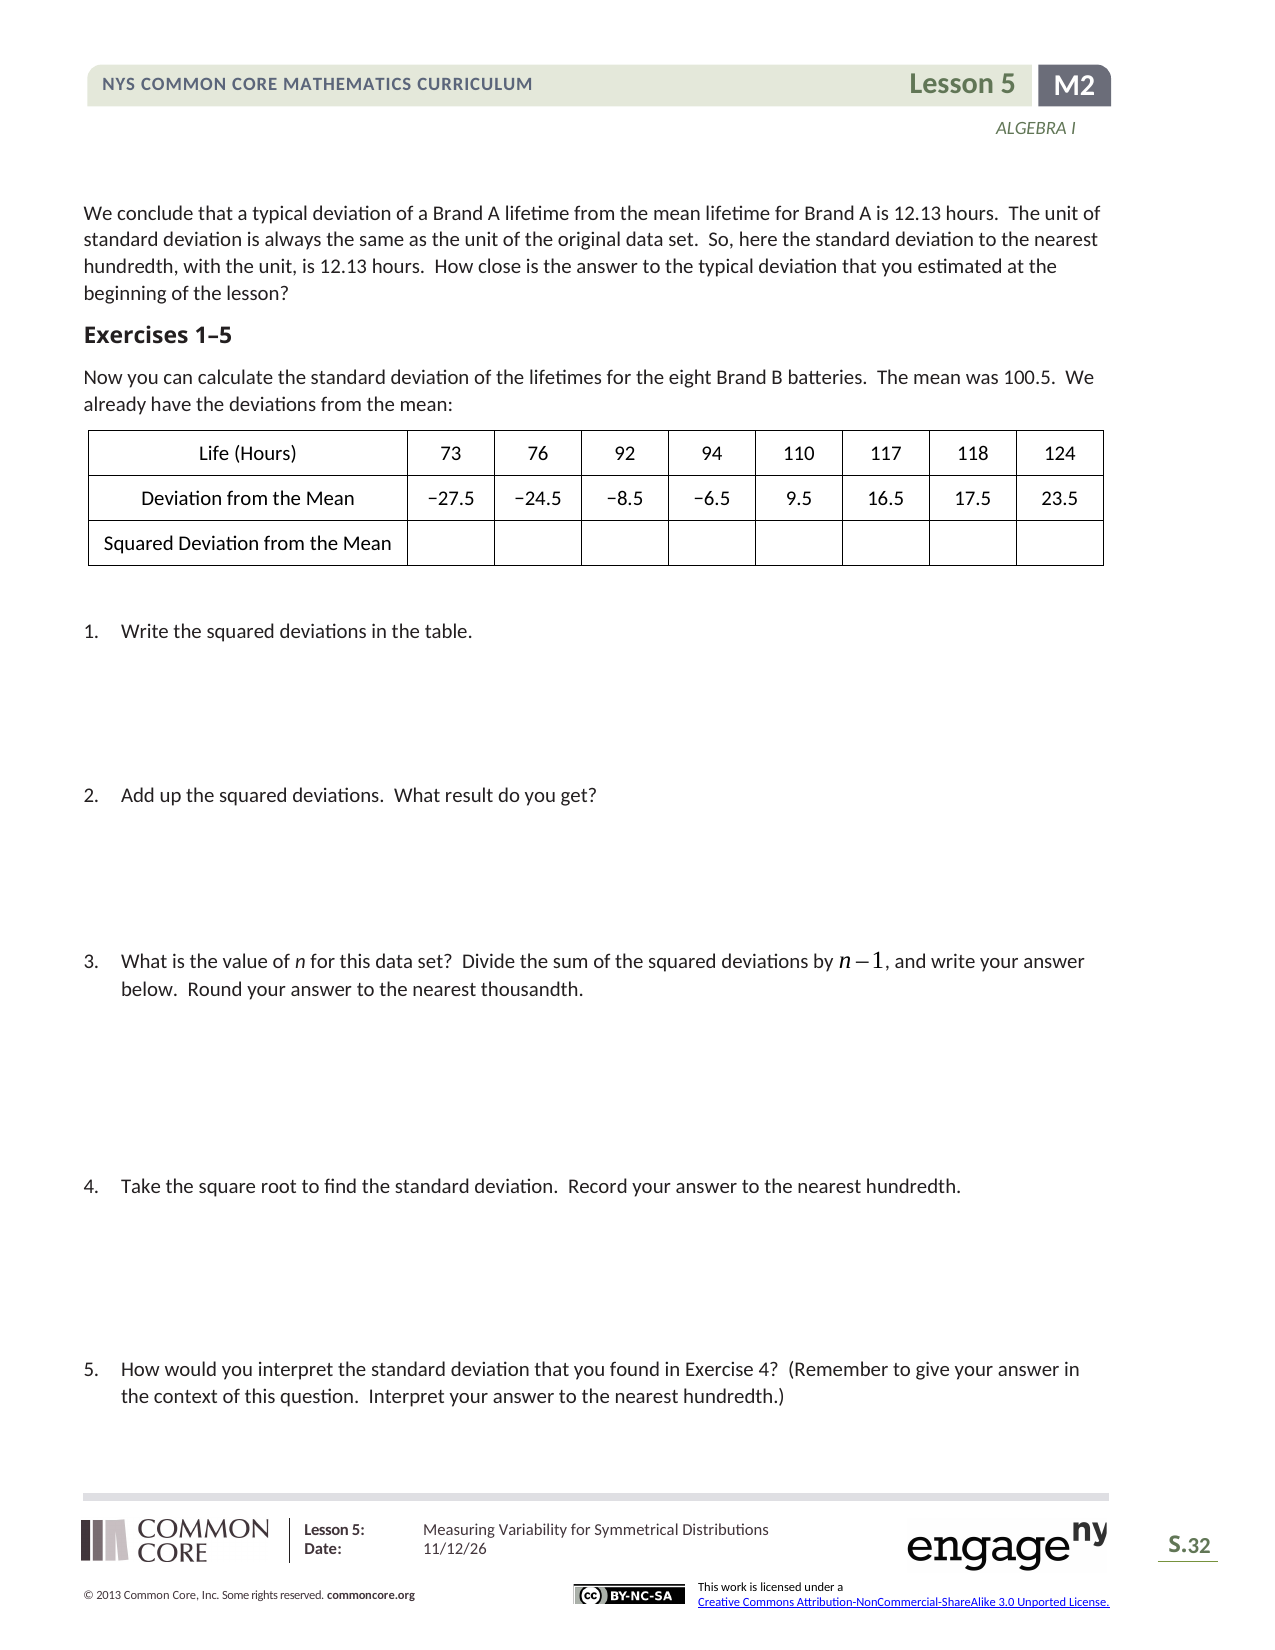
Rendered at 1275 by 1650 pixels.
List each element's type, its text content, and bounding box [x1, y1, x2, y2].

table_cell 16.5 [843, 476, 929, 520]
table_cell 23.5 [1017, 476, 1103, 520]
table_header 118 [930, 431, 1016, 475]
text Exercises 1–5 [83, 319, 1108, 350]
table_cell 17.5 [930, 476, 1016, 520]
table_cell [669, 521, 755, 565]
picture [572, 1584, 685, 1604]
table_cell −8.5 [582, 476, 668, 520]
table_cell −6.5 [669, 476, 755, 520]
table_header 92 [582, 431, 668, 475]
table_cell [495, 521, 581, 565]
table_header 117 [843, 431, 929, 475]
table_cell 9.5 [756, 476, 842, 520]
list Take the square root to find the standard deviation. Record your answer to the nearest hundredth. [83, 1173, 1108, 1199]
list Write the squared deviations in the table. [83, 618, 1108, 643]
picture [81, 1517, 269, 1562]
table_header Life (Hours) [89, 431, 407, 475]
table_cell [408, 521, 494, 565]
table_cell [843, 521, 929, 565]
list How would you interpret the standard deviation that you found in Exercise 4? (Remember to give your answer in the context of this question. Interpret your answer to the nearest hundredth.) [83, 1356, 1108, 1408]
picture [906, 1518, 1107, 1573]
table_header 124 [1017, 431, 1103, 475]
text Now you can calculate the standard deviation of the lifetimes for the eight Brand B batteries. The mean was 100.5. We already have the deviations from the mean: [83, 364, 1108, 417]
table_cell Squared Deviation from the Mean [89, 521, 407, 565]
table_header 94 [669, 431, 755, 475]
table_header 110 [756, 431, 842, 475]
table_cell −27.5 [408, 476, 494, 520]
list What is the value of n for this data set? Divide the sum of the squared deviations by , and write your answer below. Round your answer to the nearest thousandth. [83, 947, 1108, 1001]
table_cell [930, 521, 1016, 565]
table_cell [582, 521, 668, 565]
table_header 76 [495, 431, 581, 475]
list Add up the squared deviations. What result do you get? [83, 783, 1108, 808]
text We conclude that a typical deviation of a Brand A lifetime from the mean lifetime for Brand A is 12.13 hours. The unit of standard deviation is always the same as the unit of the original data set. So, here the standard deviation to the nearest hundredth, with the unit, is 12.13 hours. How close is the answer to the typical deviation that you estimated at the beginning of the lesson? [83, 200, 1108, 305]
table_cell −24.5 [495, 476, 581, 520]
table_cell [1017, 521, 1103, 565]
table_cell [756, 521, 842, 565]
table_cell Deviation from the Mean [89, 476, 407, 520]
table_header 73 [408, 431, 494, 475]
